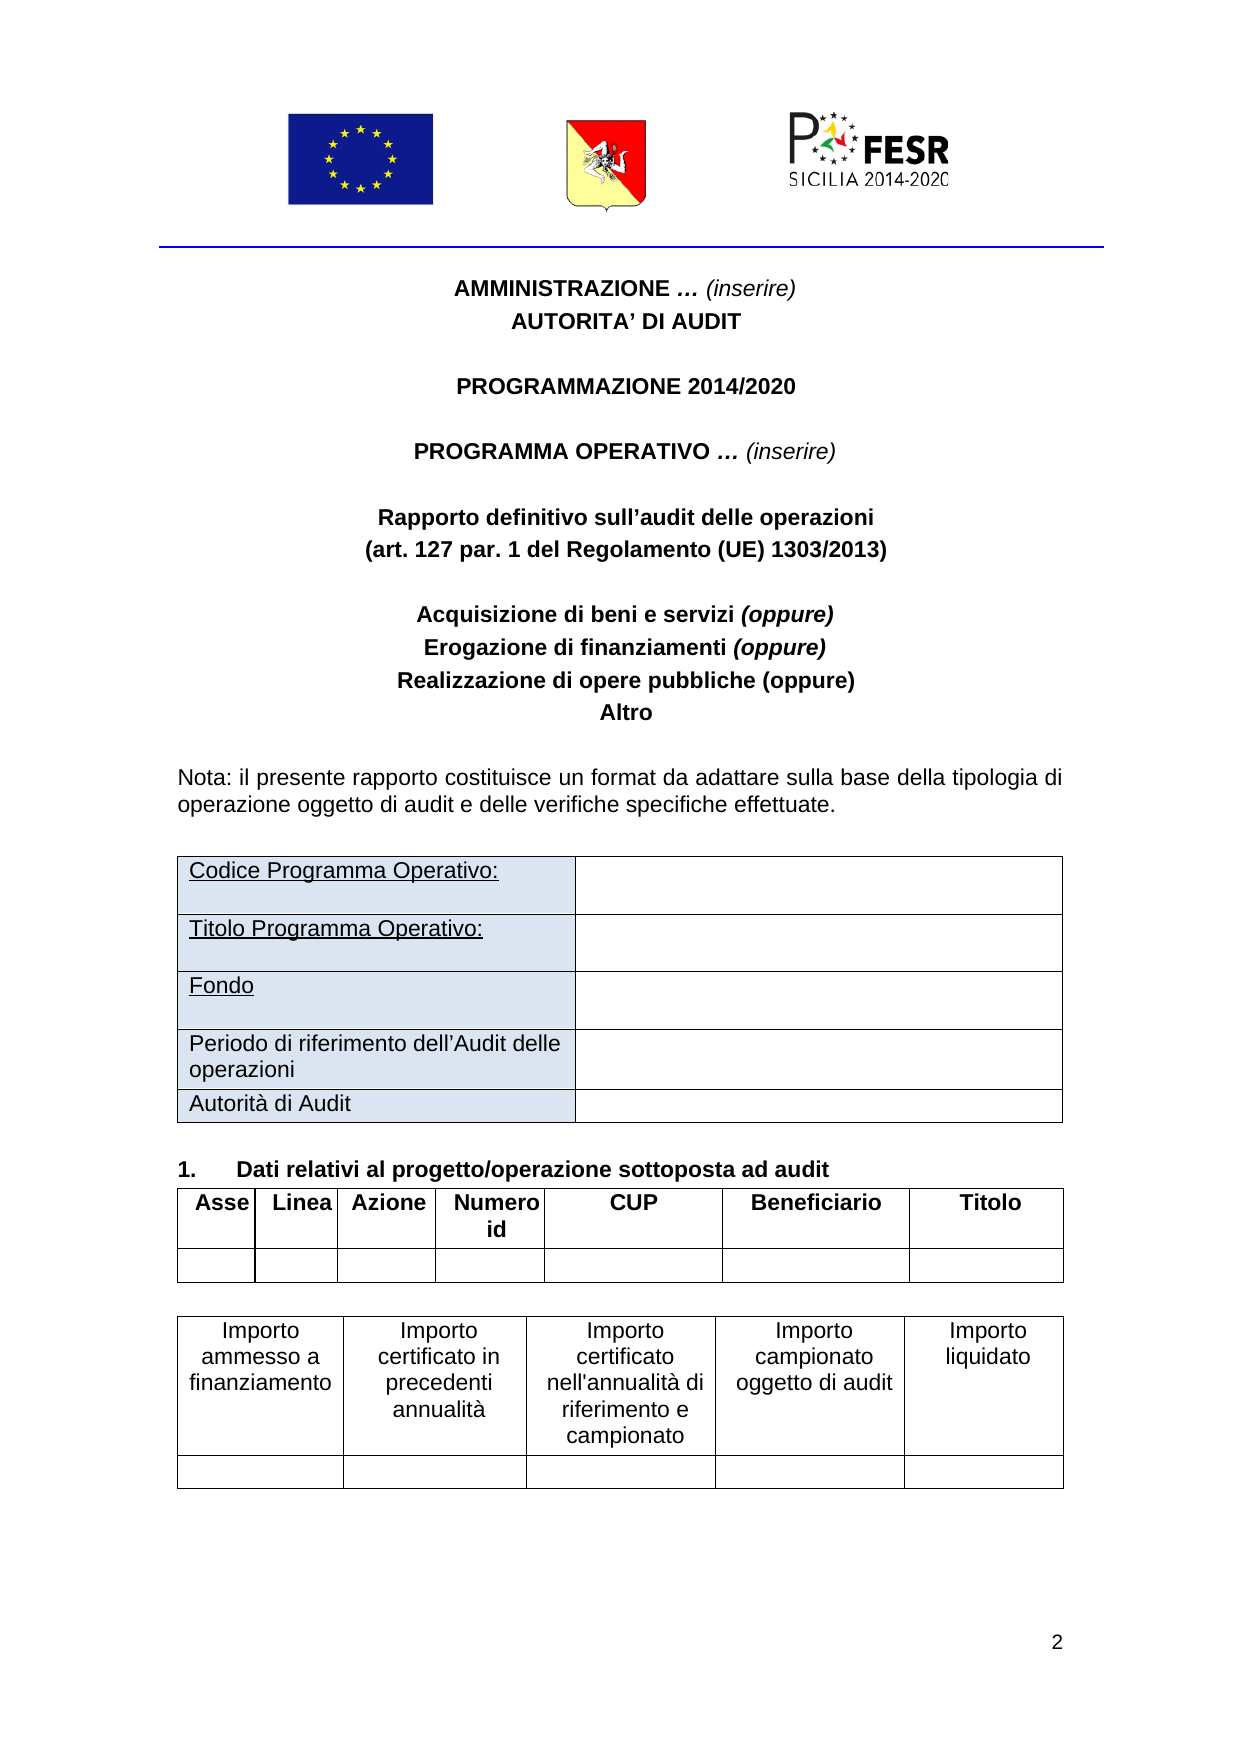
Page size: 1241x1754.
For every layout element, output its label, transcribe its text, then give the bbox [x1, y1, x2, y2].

table_header Codice Programma Operativo: [178, 857, 575, 913]
table_cell Periodo di riferimento dell’Audit delle operazioni [178, 1030, 575, 1088]
picture [789, 112, 949, 186]
table_header Importo certificato in precedenti annualità [344, 1317, 526, 1455]
table_cell [436, 1249, 544, 1282]
text Realizzazione di opere pubbliche (oppure) [177, 667, 1075, 693]
text AUTORITA’ DI AUDIT [177, 308, 1075, 334]
table_cell [338, 1249, 435, 1282]
table_cell [576, 915, 1062, 971]
table_header Importo ammesso a finanziamento [178, 1317, 343, 1455]
table_cell [527, 1456, 715, 1488]
table_header Importo liquidato [905, 1317, 1063, 1455]
table_cell [723, 1249, 909, 1282]
text Erogazione di finanziamenti (oppure) [177, 634, 1075, 660]
text PROGRAMMAZIONE 2014/2020 [177, 373, 1075, 399]
table_header Beneficiario [723, 1189, 909, 1248]
table_cell [344, 1456, 526, 1488]
table_cell [256, 1249, 337, 1282]
list Dati relativi al progetto/operazione sottoposta ad audit [177, 1156, 1063, 1182]
table_cell [545, 1249, 722, 1282]
table_cell [178, 1456, 343, 1488]
picture [557, 112, 658, 219]
table_header Linea [256, 1189, 337, 1248]
text Acquisizione di beni e servizi (oppure) [177, 601, 1075, 628]
picture [285, 112, 436, 207]
table_cell [576, 1090, 1062, 1122]
table_cell [178, 1249, 254, 1282]
text (art. 127 par. 1 del Regolamento (UE) 1303/2013) [177, 536, 1075, 562]
table_header Importo certificato nell'annualità di riferimento e campionato [527, 1317, 715, 1455]
table_header Azione [338, 1189, 435, 1248]
table_header CUP [545, 1189, 722, 1248]
table_cell Autorità di Audit [178, 1090, 575, 1122]
table_cell [905, 1456, 1063, 1488]
table_header Numero id [436, 1189, 544, 1248]
table_header Importo campionato oggetto di audit [716, 1317, 904, 1455]
table_cell [716, 1456, 904, 1488]
text PROGRAMMA OPERATIVO … (inserire) [177, 438, 1075, 465]
table_header [576, 857, 1062, 913]
table_header Asse [178, 1189, 254, 1248]
table_cell Fondo [178, 972, 575, 1028]
table_cell [576, 1030, 1062, 1088]
text Rapporto definitivo sull’audit delle operazioni [177, 503, 1075, 530]
table_cell [576, 972, 1062, 1028]
text Nota: il presente rapporto costituisce un format da adattare sulla base della tipologia di operazione oggetto di audit e delle verifiche specifiche effettuate. [177, 764, 1063, 817]
text AMMINISTRAZIONE … (inserire) [177, 275, 1075, 302]
table_header Titolo [910, 1189, 1063, 1248]
table_cell Titolo Programma Operativo: [178, 915, 575, 971]
text Altro [177, 699, 1075, 726]
table_cell [910, 1249, 1063, 1282]
